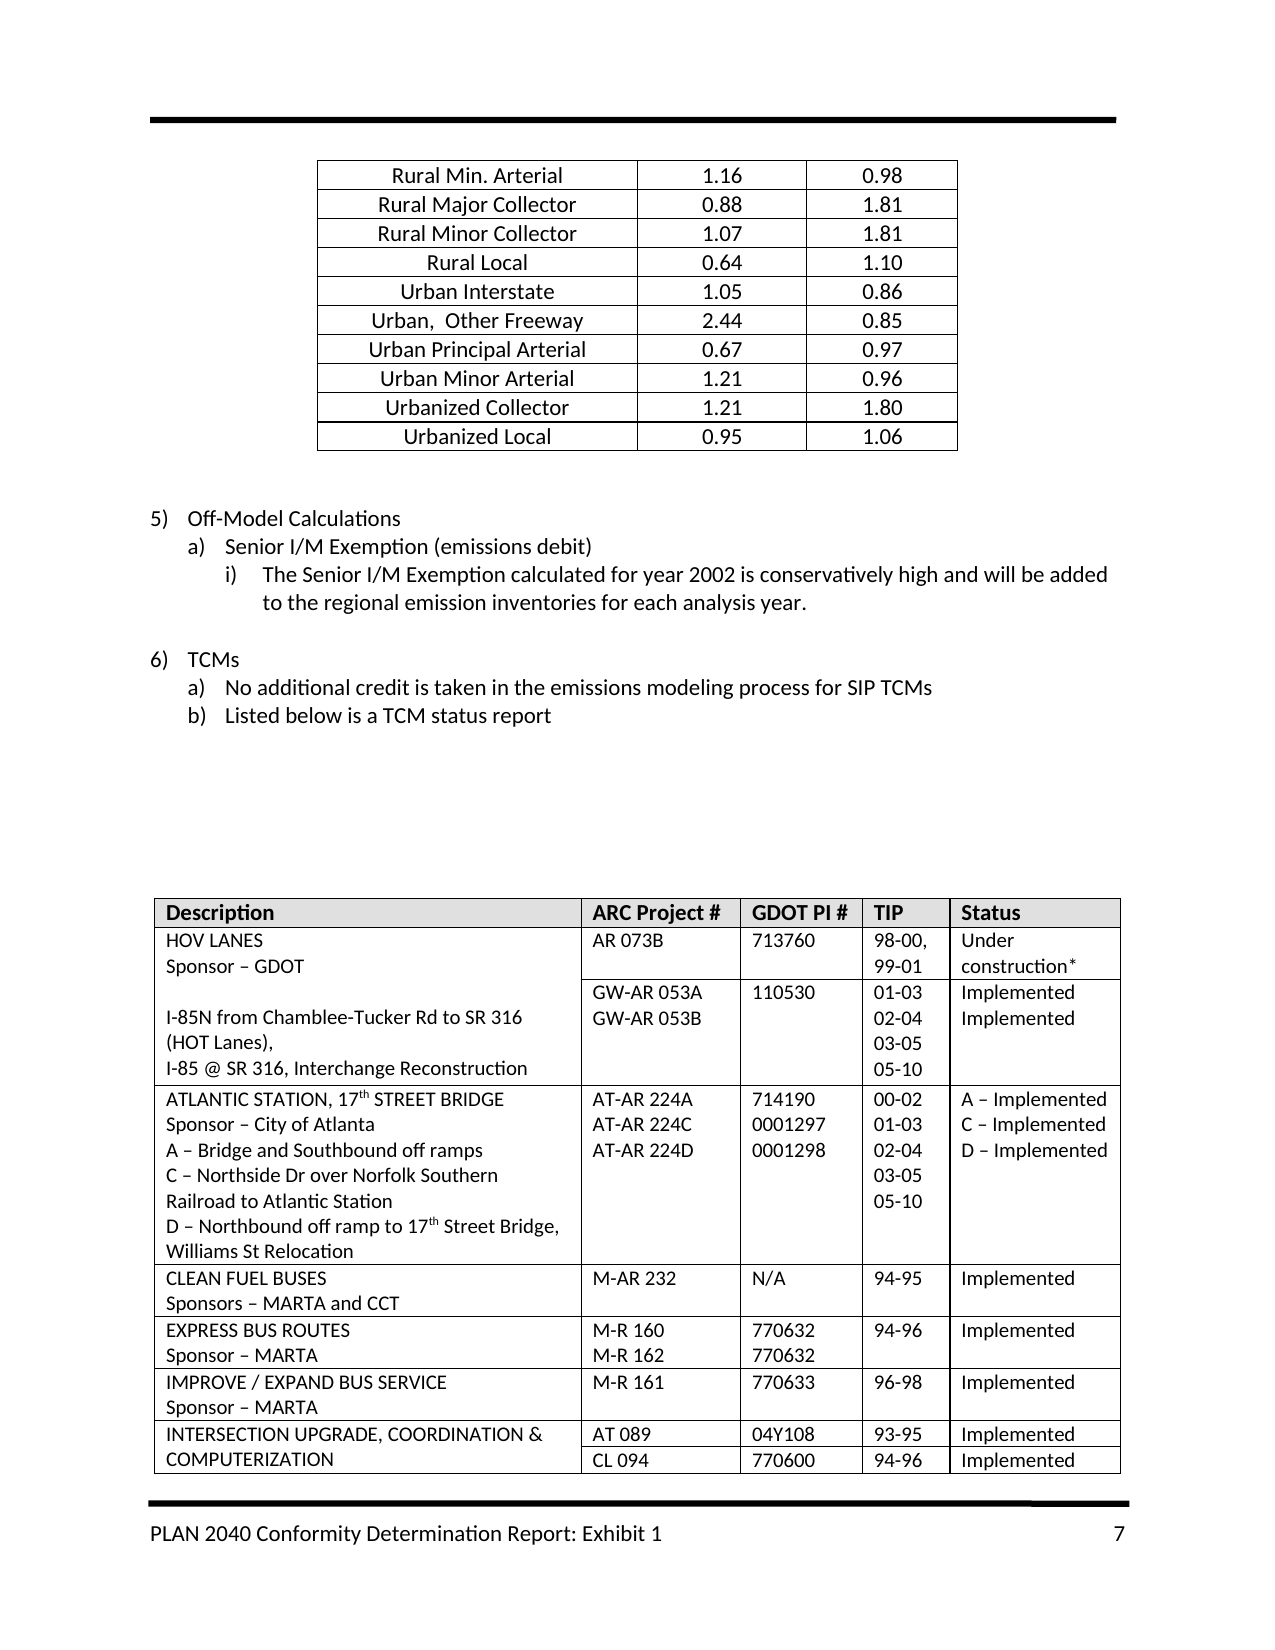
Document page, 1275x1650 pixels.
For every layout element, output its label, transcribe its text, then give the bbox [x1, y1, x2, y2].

table_cell Urban Principal Arterial [318, 335, 637, 363]
list TCMs [150, 645, 1125, 673]
list Off-Model Calculations [150, 504, 1125, 532]
table_cell 1.07 [638, 219, 806, 247]
table_cell 714190 0001297 0001298 [741, 1086, 862, 1264]
table_cell 0.85 [807, 306, 957, 334]
table_cell 770600 [741, 1447, 862, 1473]
table_cell 94-95 [863, 1265, 949, 1316]
list Senior I/M Exemption (emissions debit) [187, 532, 1125, 561]
table_cell Implemented [951, 1265, 1120, 1316]
table_cell 0.88 [638, 190, 806, 218]
table_cell 1.05 [638, 277, 806, 305]
table_cell 0.96 [807, 364, 957, 392]
table_cell 98-00, 99-01 [863, 928, 949, 978]
table_cell CL 094 [582, 1447, 740, 1473]
table_cell 110530 [741, 980, 862, 1085]
table_cell HOV LANES Sponsor – GDOT I-85N from Chamblee-Tucker Rd to SR 316 (HOT Lanes), I-85 @ SR 316, Interchange Reconstruction [155, 928, 581, 1085]
table_cell 1.80 [807, 393, 957, 421]
table_cell 1.81 [807, 219, 957, 247]
table_cell Urbanized Collector [318, 393, 637, 421]
table_cell Under construction* [951, 928, 1120, 978]
table_cell Implemented Implemented [951, 980, 1120, 1085]
table_cell 0.67 [638, 335, 806, 363]
table_cell INTERSECTION UPGRADE, COORDINATION & COMPUTERIZATION Sponsor(s) – GDOT in partnership with local Jurisdictions [155, 1421, 581, 1473]
table_cell 1.21 [638, 364, 806, 392]
table_cell 1.81 [807, 190, 957, 218]
table_cell Urban Minor Arterial [318, 364, 637, 392]
table_cell Rural Minor Collector [318, 219, 637, 247]
table_cell A – Implemented C – Implemented D – Implemented [951, 1086, 1120, 1264]
table_cell 1.21 [638, 393, 806, 421]
table_header GDOT PI # [741, 899, 862, 927]
table_cell Implemented [951, 1317, 1120, 1368]
table_cell 94-96 [863, 1317, 949, 1368]
table_cell 93-95 [863, 1421, 949, 1446]
table_cell 96-98 [863, 1369, 949, 1420]
table_cell Rural Local [318, 248, 637, 276]
table_cell AT-AR 224A AT-AR 224C AT-AR 224D [582, 1086, 740, 1264]
table_cell 770632 770632 [741, 1317, 862, 1368]
table_cell EXPRESS BUS ROUTES Sponsor – MARTA [155, 1317, 581, 1368]
table_cell Implemented [951, 1369, 1120, 1420]
list No additional credit is taken in the emissions modeling process for SIP TCMs [187, 673, 1125, 701]
table_cell 00-02 01-03 02-04 03-05 05-10 [863, 1086, 949, 1264]
table_cell Rural Min. Arterial [318, 161, 637, 189]
table_cell Urban Interstate [318, 277, 637, 305]
table_header Status [951, 899, 1120, 927]
table_cell Urban, Other Freeway [318, 306, 637, 334]
table_cell M-R 161 [582, 1369, 740, 1420]
table_cell 1.06 [807, 423, 957, 450]
table_cell 0.95 [638, 423, 806, 450]
table_cell CLEAN FUEL BUSES Sponsors – MARTA and CCT [155, 1265, 581, 1316]
table_cell AR 073B [582, 928, 740, 978]
table_cell Implemented [951, 1447, 1120, 1473]
table_cell Urbanized Local [318, 423, 637, 450]
list Listed below is a TCM status report [187, 701, 1125, 729]
table_header Description [155, 899, 581, 927]
table_cell ATLANTIC STATION, 17th STREET BRIDGE Sponsor – City of Atlanta A – Bridge and Southbound off ramps C – Northside Dr over Norfolk Southern Railroad to Atlantic Station D – Northbound off ramp to 17th Street Bridge, Williams St Relocation [155, 1086, 581, 1264]
table_cell 770633 [741, 1369, 862, 1420]
table_header TIP [863, 899, 949, 927]
table_cell Implemented [951, 1421, 1120, 1446]
table_cell 1.10 [807, 248, 957, 276]
table_cell 713760 [741, 928, 862, 978]
table_cell AT 089 [582, 1421, 740, 1446]
table_cell M-R 160 M-R 162 [582, 1317, 740, 1368]
table_cell 1.16 [638, 161, 806, 189]
table_cell IMPROVE / EXPAND BUS SERVICE Sponsor – MARTA [155, 1369, 581, 1420]
table_cell 0.86 [807, 277, 957, 305]
table_header ARC Project # [582, 899, 740, 927]
table_cell 94-96 [863, 1447, 949, 1473]
list The Senior I/M Exemption calculated for year 2002 is conservatively high and will be added to the regional emission inventories for each analysis year. [225, 561, 1125, 617]
table_cell 2.44 [638, 306, 806, 334]
table_cell 0.98 [807, 161, 957, 189]
table_cell 04Y108 [741, 1421, 862, 1446]
table_cell 0.97 [807, 335, 957, 363]
table_cell 01-03 02-04 03-05 05-10 [863, 980, 949, 1085]
table_cell 0.64 [638, 248, 806, 276]
table_cell N/A [741, 1265, 862, 1316]
table_cell Rural Major Collector [318, 190, 637, 218]
table_cell GW-AR 053A GW-AR 053B [582, 980, 740, 1085]
table_cell M-AR 232 [582, 1265, 740, 1316]
